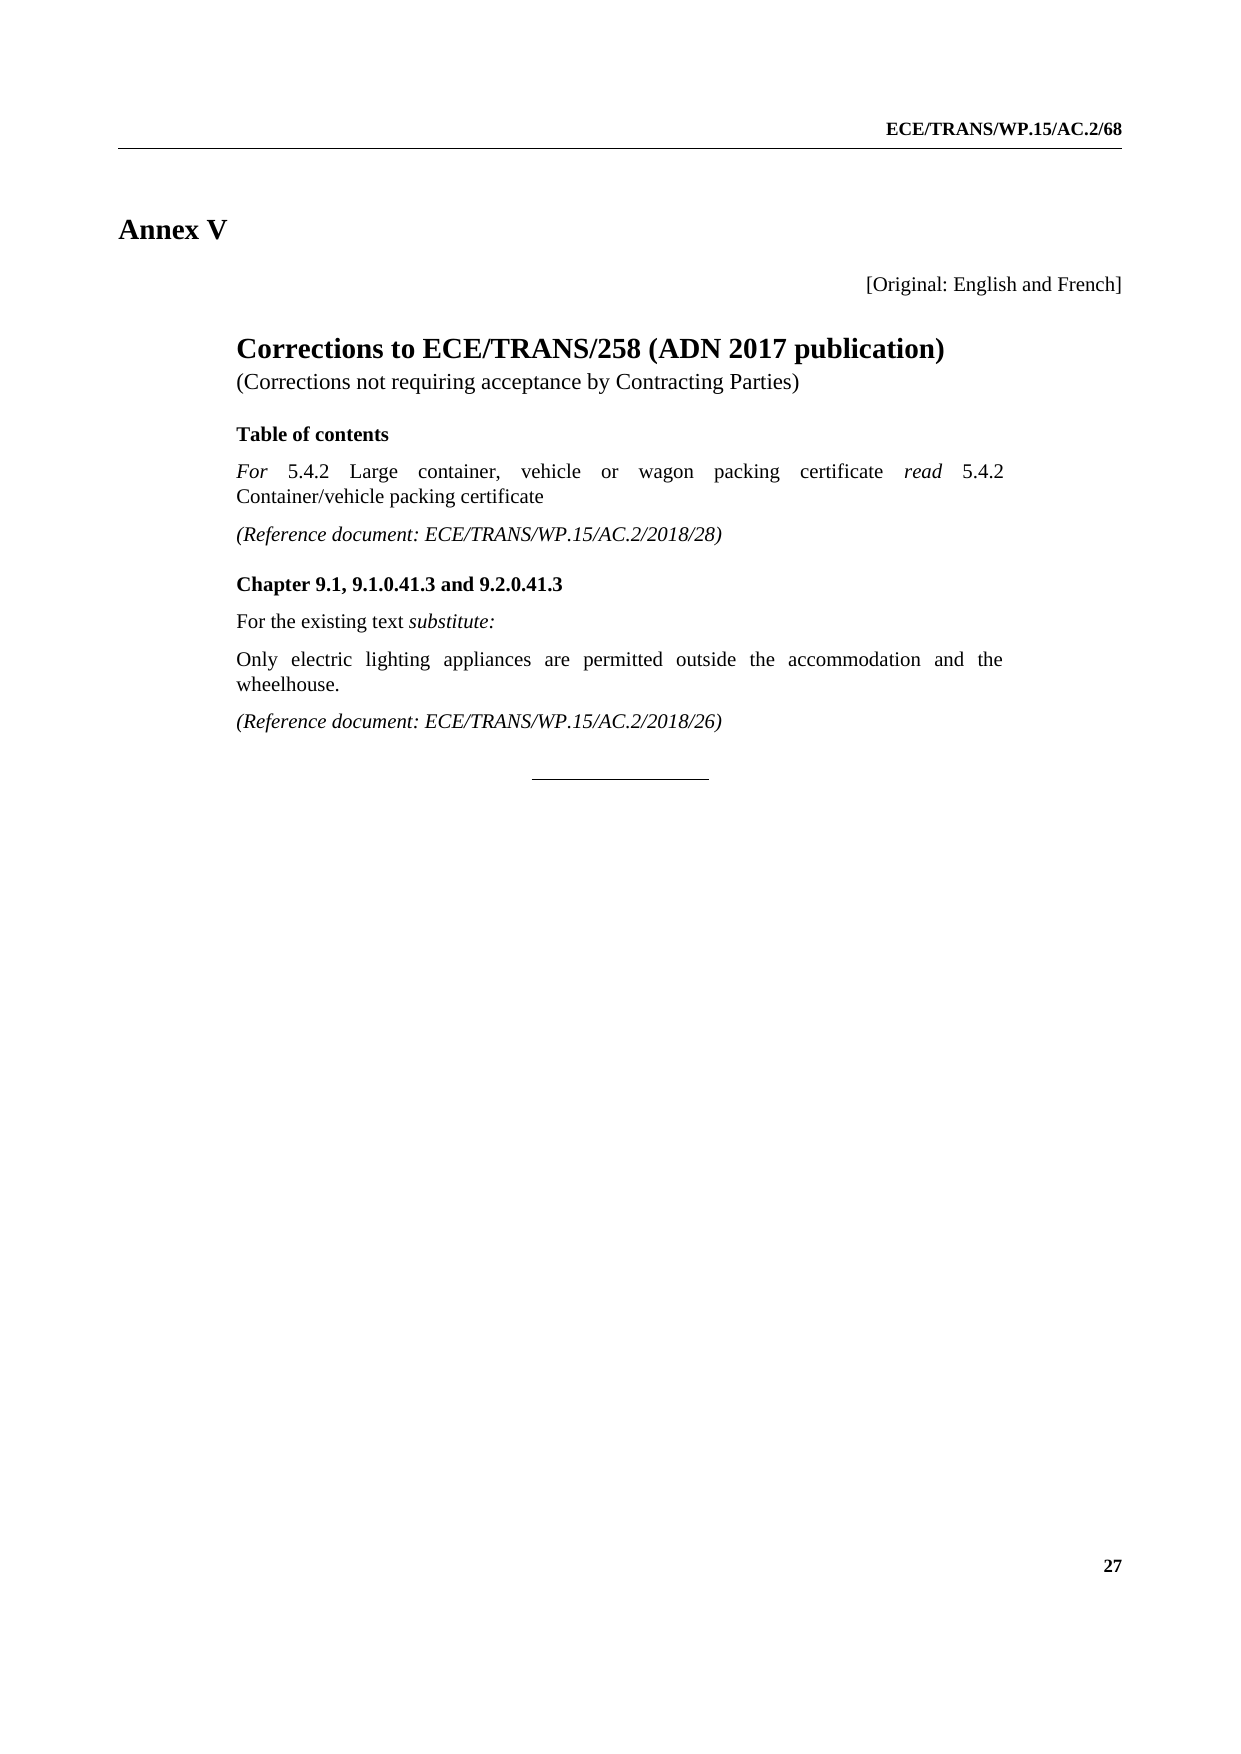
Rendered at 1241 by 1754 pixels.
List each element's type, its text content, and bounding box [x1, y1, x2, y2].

text [Original: English and French] [118, 271, 1122, 296]
text Annex V [118, 215, 1004, 246]
text For 5.4.2 Large container, vehicle or wagon packing certificate read 5.4.2 Container/vehicle packing certificate [236, 458, 1004, 508]
text Table of contents [118, 421, 1004, 446]
text (Reference document: ECE/TRANS/WP.15/AC.2/2018/28) [236, 521, 1004, 546]
text Only electric lighting appliances are permitted outside the accommodation and the wheelhouse. [236, 646, 1004, 696]
text (Reference document: ECE/TRANS/WP.15/AC.2/2018/26) [236, 708, 1004, 733]
text Chapter 9.1, 9.1.0.41.3 and 9.2.0.41.3 [118, 571, 1004, 596]
text For the existing text substitute: [236, 608, 1004, 633]
text Corrections to ECE/TRANS/258 (ADN 2017 publication) (Corrections not requiring acceptance by Contracting Parties) [118, 333, 1004, 396]
